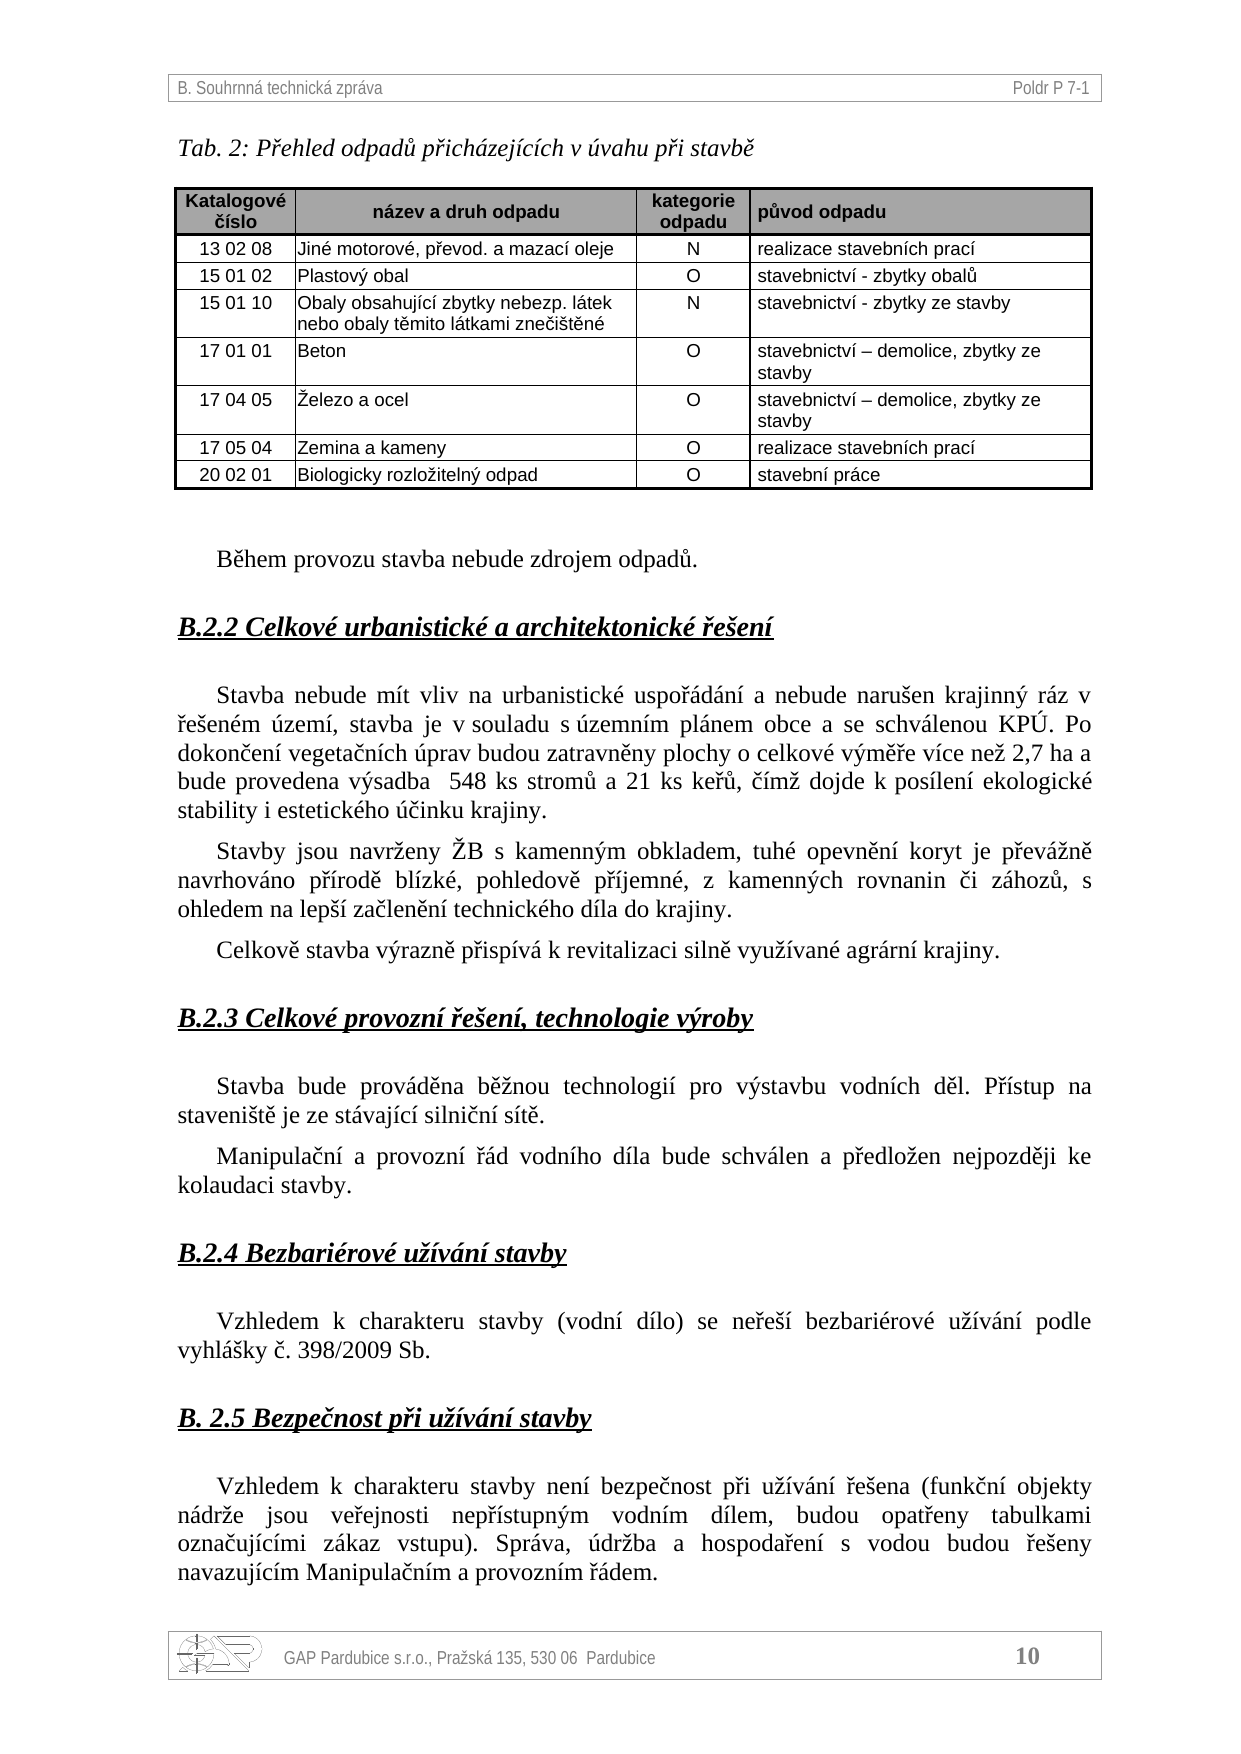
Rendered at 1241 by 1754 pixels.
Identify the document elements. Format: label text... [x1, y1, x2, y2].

table_header původ odpadu [751, 190, 1090, 233]
table_cell stavebnictví - zbytky ze stavby [751, 290, 1090, 337]
table_cell 17 01 01 [177, 338, 295, 385]
table_cell 17 05 04 [177, 435, 295, 460]
text B. 2.5 Bezpečnost při užívání stavby [177, 1401, 1092, 1433]
table_cell O [637, 338, 749, 385]
table_cell Železo a ocel [296, 386, 636, 433]
text Vzhledem k charakteru stavby (vodní dílo) se neřeší bezbariérové užívání podle vyhlášky č. 398/2009 Sb. [177, 1306, 1092, 1364]
table_cell realizace stavebních prací [751, 435, 1090, 460]
table_cell stavebnictví – demolice, zbytky ze stavby [751, 386, 1090, 433]
table_cell Plastový obal [296, 263, 636, 288]
table_cell 20 02 01 [177, 461, 295, 487]
table_cell O [637, 461, 749, 487]
text Vzhledem k charakteru stavby není bezpečnost při užívání řešena (funkční objekty nádrže jsou veřejnosti nepřístupným vodním dílem, budou opatřeny tabulkami označujícími zákaz vstupu). Správa, údržba a hospodaření s vodou budou řešeny navazujícím Manipulačním a provozním řádem. [177, 1471, 1092, 1586]
table_cell O [637, 386, 749, 433]
table_cell stavebnictví – demolice, zbytky ze stavby [751, 338, 1090, 385]
text B.2.4 Bezbariérové užívání stavby [177, 1236, 1092, 1269]
table_cell Biologicky rozložitelný odpad [296, 461, 636, 487]
table_cell O [637, 435, 749, 460]
table_cell N [637, 236, 749, 262]
text Tab. 2: Přehled odpadů přicházejících v úvahu při stavbě [177, 133, 1092, 162]
table_header název a druh odpadu [296, 190, 636, 233]
table_cell 15 01 10 [177, 290, 295, 337]
table_cell 13 02 08 [177, 236, 295, 262]
table_header Katalogové číslo [177, 190, 295, 233]
table_cell Jiné motorové, převod. a mazací oleje [296, 236, 636, 262]
table_cell Zemina a kameny [296, 435, 636, 460]
table_cell N [637, 290, 749, 337]
table_cell stavební práce [751, 461, 1090, 487]
table_cell 15 01 02 [177, 263, 295, 288]
text B.2.3 Celkové provozní řešení, technologie výroby [177, 1001, 1092, 1034]
table_cell realizace stavebních prací [751, 236, 1090, 262]
table_header kategorie odpadu [637, 190, 749, 233]
table_cell stavebnictví - zbytky obalů [751, 263, 1090, 288]
text B.2.2 Celkové urbanistické a architektonické řešení [177, 610, 1092, 643]
text Stavba bude prováděna běžnou technologií pro výstavbu vodních děl. Přístup na staveniště je ze stávající silniční sítě. [177, 1071, 1092, 1129]
text Manipulační a provozní řád vodního díla bude schválen a předložen nejpozději ke kolaudaci stavby. [177, 1141, 1092, 1199]
table_cell Obaly obsahující zbytky nebezp. látek nebo obaly těmito látkami znečištěné [296, 290, 636, 337]
table_cell 17 04 05 [177, 386, 295, 433]
table_cell Beton [296, 338, 636, 385]
text Celkově stavba výrazně přispívá k revitalizaci silně využívané agrární krajiny. [177, 935, 1092, 964]
text Stavba nebude mít vliv na urbanistické uspořádání a nebude narušen krajinný ráz v řešeném území, stavba je v souladu s územním plánem obce a se schválenou KPÚ. Po dokončení vegetačních úprav budou zatravněny plochy o celkové výměře více než 2,7 ha a bude provedena výsadba 548 ks stromů a 21 ks keřů, čímž dojde k posílení ekologické stability i estetického účinku krajiny. [177, 680, 1092, 824]
text Během provozu stavba nebude zdrojem odpadů. [177, 544, 1092, 573]
table_cell O [637, 263, 749, 288]
text Stavby jsou navrženy ŽB s kamenným obkladem, tuhé opevnění koryt je převážně navrhováno přírodě blízké, pohledově příjemné, z kamenných rovnanin či záhozů, s ohledem na lepší začlenění technického díla do krajiny. [177, 836, 1092, 923]
